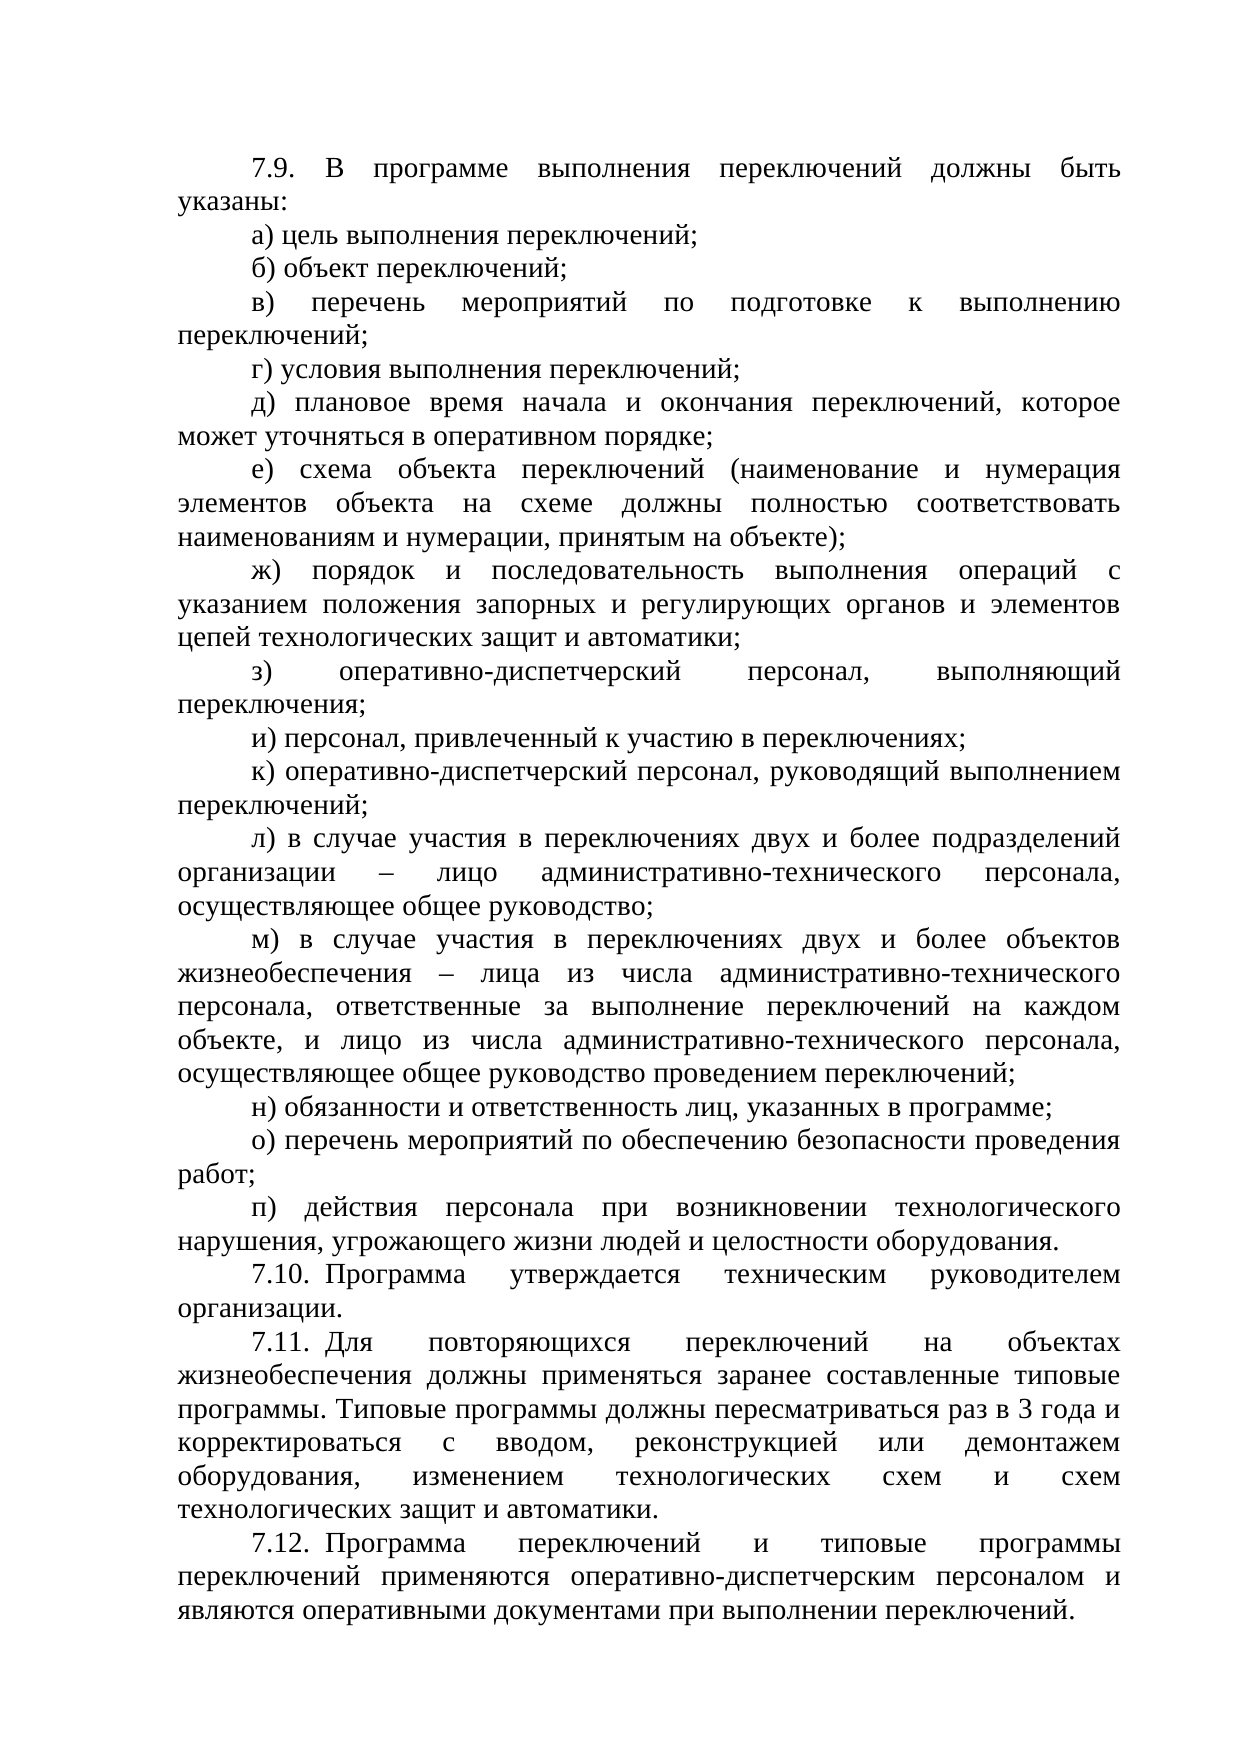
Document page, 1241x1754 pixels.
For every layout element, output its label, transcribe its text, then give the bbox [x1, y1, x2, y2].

text 7.12. Программа переключений и типовые программы переключений применяются оперативно-диспетчерским персоналом и являются оперативными документами при выполнении переключений. [177, 1525, 1122, 1626]
text к) оперативно-диспетчерский персонал, руководящий выполнением переключений; [177, 753, 1122, 821]
text 7.11. Для повторяющихся переключений на объектах жизнеобеспечения должны применяться заранее составленные типовые программы. Типовые программы должны пересматриваться раз в 3 года и корректироваться с вводом, реконструкцией или демонтажем оборудования, изменением технологических схем и схем технологических защит и автоматики. [177, 1324, 1122, 1525]
text б) объект переключений; [177, 250, 1122, 284]
text г) условия выполнения переключений; [177, 351, 1122, 384]
text з) оперативно-диспетчерский персонал, выполняющий переключения; [177, 653, 1122, 720]
text д) плановое время начала и окончания переключений, которое может уточняться в оперативном порядке; [177, 384, 1122, 452]
text о) перечень мероприятий по обеспечению безопасности проведения работ; [177, 1122, 1122, 1189]
text а) цель выполнения переключений; [177, 217, 1122, 250]
text л) в случае участия в переключениях двух и более подразделений организации – лицо административно-технического персонала, осуществляющее общее руководство; [177, 821, 1122, 921]
text ж) порядок и последовательность выполнения операций с указанием положения запорных и регулирующих органов и элементов цепей технологических защит и автоматики; [177, 552, 1122, 653]
text и) персонал, привлеченный к участию в переключениях; [177, 720, 1122, 753]
text 7.10. Программа утверждается техническим руководителем организации. [177, 1257, 1122, 1324]
text н) обязанности и ответственность лиц, указанных в программе; [177, 1089, 1122, 1122]
text п) действия персонала при возникновении технологического нарушения, угрожающего жизни людей и целостности оборудования. [177, 1189, 1122, 1257]
text 7.9. В программе выполнения переключений должны быть указаны: [177, 150, 1122, 217]
text м) в случае участия в переключениях двух и более объектов жизнеобеспечения – лица из числа административно-технического персонала, ответственные за выполнение переключений на каждом объекте, и лицо из числа административно-технического персонала, осуществляющее общее руководство проведением переключений; [177, 921, 1122, 1089]
text е) схема объекта переключений (наименование и нумерация элементов объекта на схеме должны полностью соответствовать наименованиям и нумерации, принятым на объекте); [177, 452, 1122, 552]
text в) перечень мероприятий по подготовке к выполнению переключений; [177, 284, 1122, 351]
